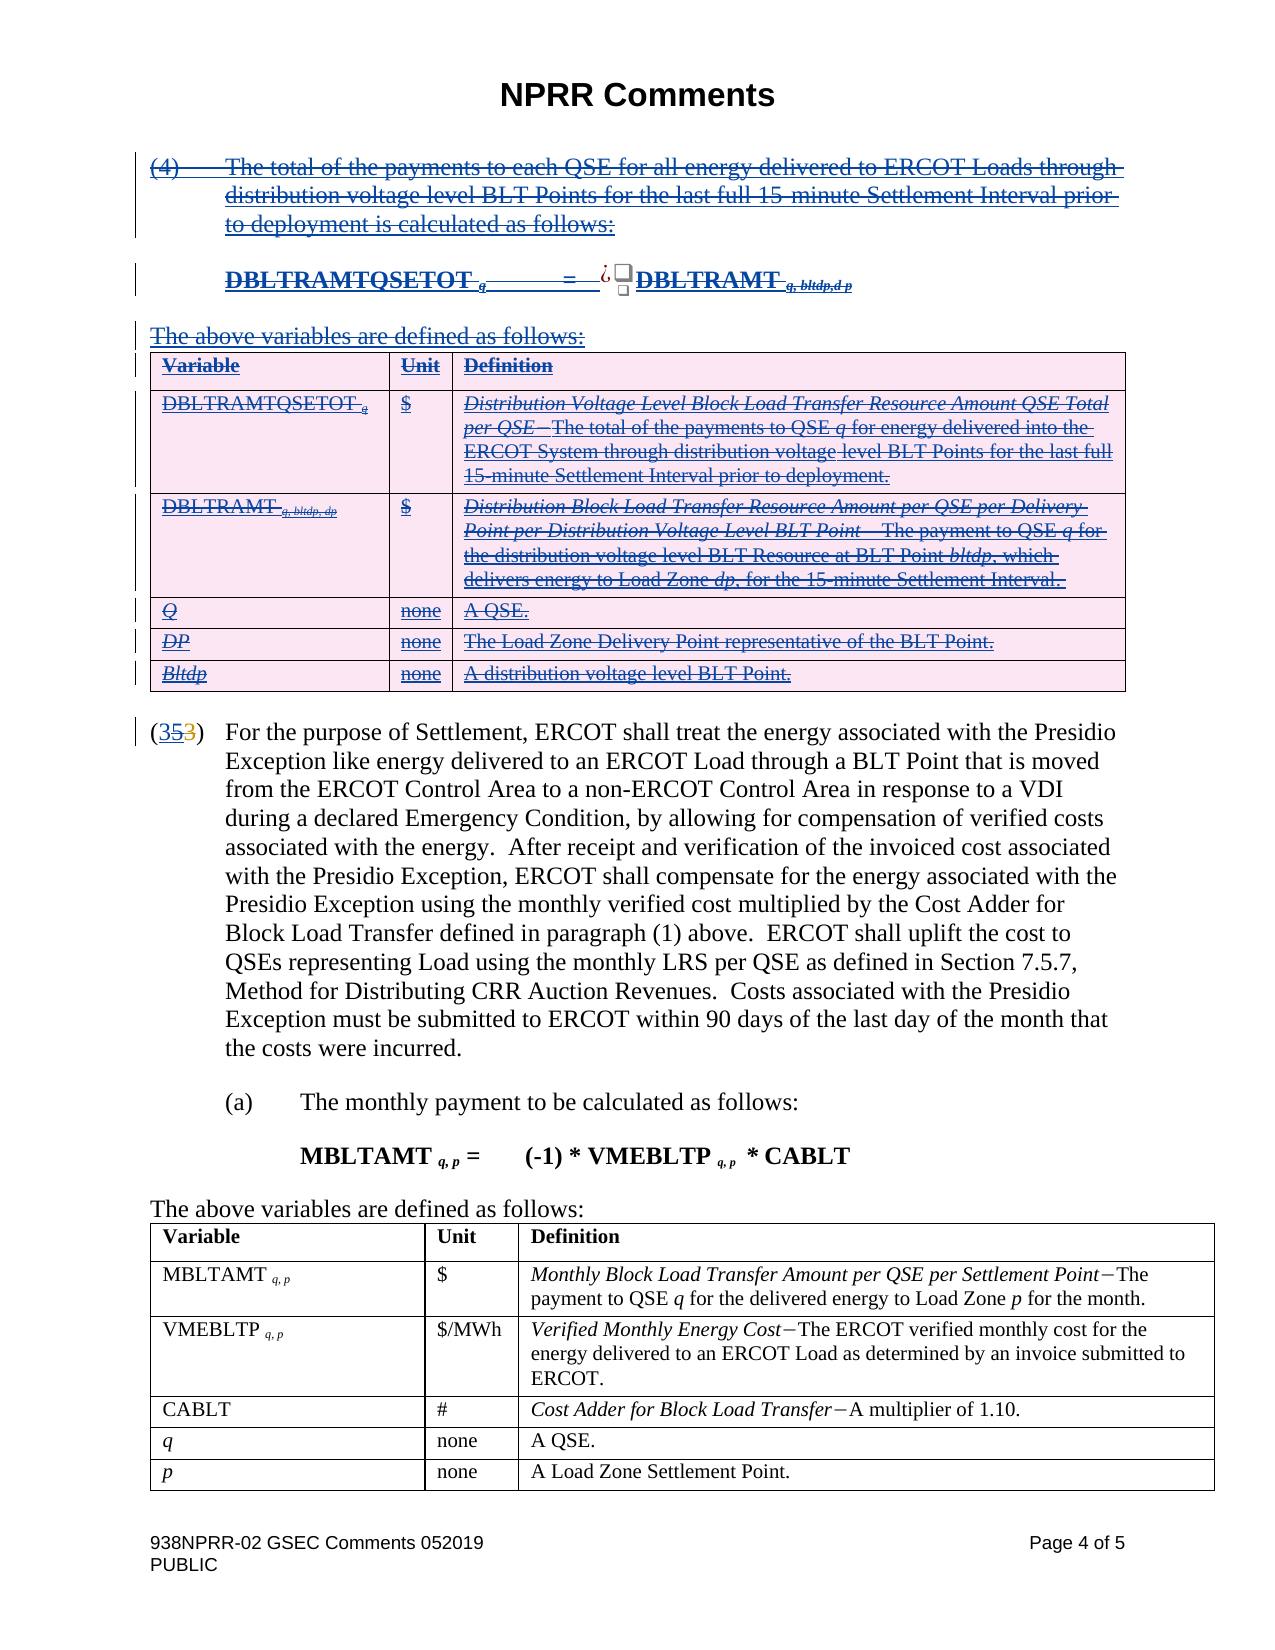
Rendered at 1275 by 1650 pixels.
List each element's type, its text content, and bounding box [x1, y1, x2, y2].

table_cell none [426, 1460, 518, 1490]
table_cell p [151, 1460, 424, 1490]
table_header Definition [519, 1224, 1214, 1261]
table_cell CABLT [151, 1397, 424, 1427]
table_cell Verified Monthly Energy CostThe ERCOT verified monthly cost for the energy delivered to an ERCOT Load as determined by an invoice submitted to ERCOT. [519, 1317, 1214, 1396]
table_cell none [426, 1428, 518, 1458]
text The above variables are defined as follows: [150, 1194, 1125, 1223]
table_cell $/MWh [426, 1317, 518, 1396]
table_cell # [426, 1397, 518, 1427]
table_cell Cost Adder for Block Load TransferA multiplier of 1.10. [519, 1397, 1214, 1427]
text (a) The monthly payment to be calculated as follows: [225, 1087, 1125, 1116]
table_cell A Load Zone Settlement Point. [519, 1460, 1214, 1490]
table_cell Monthly Block Load Transfer Amount per QSE per Settlement PointThe payment to QSE q for the delivered energy to Load Zone p for the month. [519, 1262, 1214, 1316]
table_header Variable [151, 1224, 424, 1261]
table_header Unit [426, 1224, 518, 1261]
table_cell VMEBLTP q, p [151, 1317, 424, 1396]
text MBLTAMT q, p = (-1) * VMEBLTP q, p * CABLT [225, 1141, 1125, 1169]
table_cell A QSE. [519, 1428, 1214, 1458]
table_cell MBLTAMT q, p [151, 1262, 424, 1316]
text () For the purpose of Settlement, ERCOT shall treat the energy associated with the Presidio Exception like energy delivered to an ERCOT Load through a BLT Point that is moved from the ERCOT Control Area to a non-ERCOT Control Area in response to a VDI during a declared Emergency Condition, by allowing for compensation of verified costs associated with the energy. After receipt and verification of the invoiced cost associated with the Presidio Exception, ERCOT shall compensate for the energy associated with the Presidio Exception using the monthly verified cost multiplied by the Cost Adder for Block Load Transfer defined in paragraph (1) above. ERCOT shall uplift the cost to QSEs representing Load using the monthly LRS per QSE as defined in Section 7.5.7, Method for Distributing CRR Auction Revenues. Costs associated with the Presidio Exception must be submitted to ERCOT within 90 days of the last day of the month that the costs were incurred. [150, 717, 1125, 1062]
table_cell $ [426, 1262, 518, 1316]
table_cell q [151, 1428, 424, 1458]
